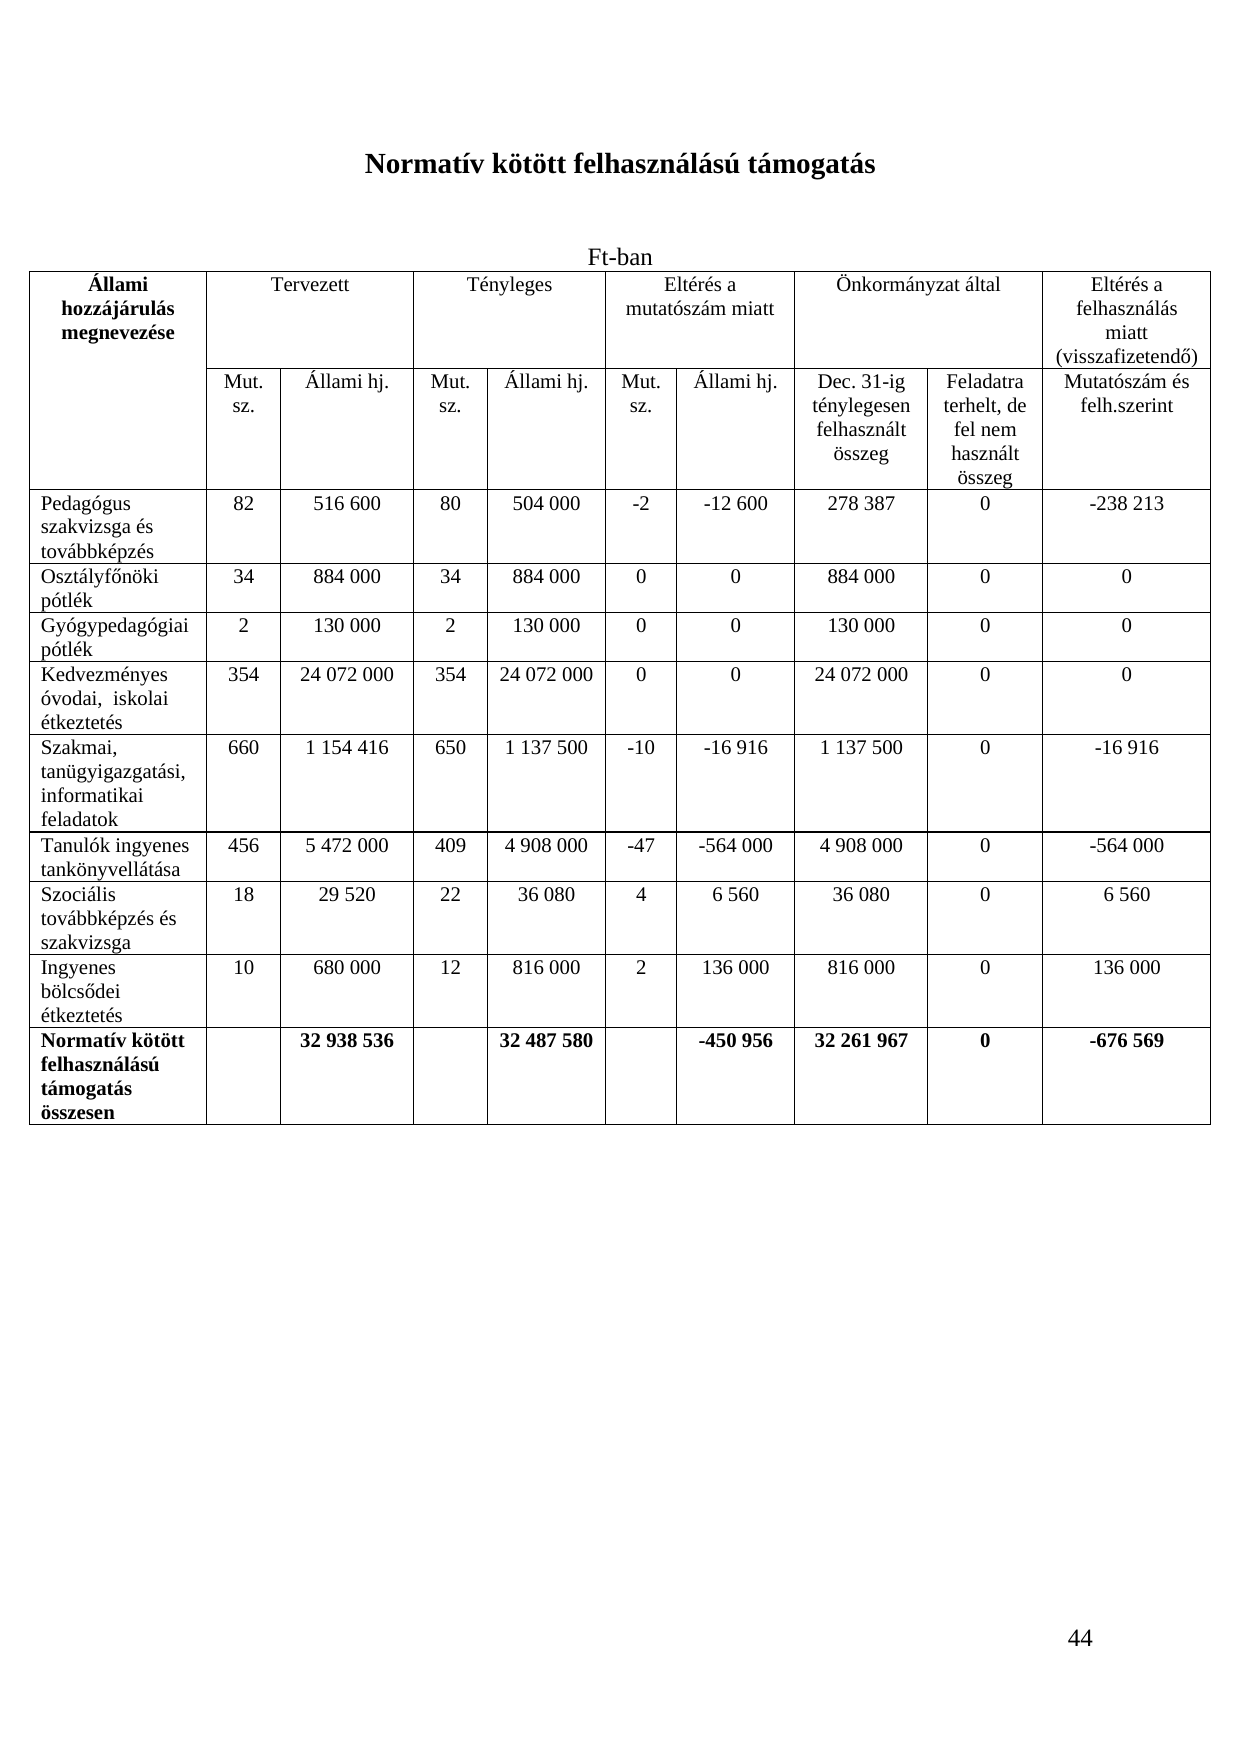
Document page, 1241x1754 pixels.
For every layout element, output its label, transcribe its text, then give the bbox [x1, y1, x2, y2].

table_cell 2 [207, 613, 280, 661]
table_cell 4 [606, 882, 676, 954]
table_cell -10 [606, 735, 676, 831]
table_cell Szociális továbbképzés és szakvizsga [30, 882, 206, 954]
text Normatív kötött felhasználású támogatás [148, 146, 1093, 180]
table_cell 82 [207, 490, 280, 563]
table_cell Kedvezményes óvodai, iskolai étkeztetés [30, 662, 206, 734]
table_cell -2 [606, 490, 676, 563]
table_cell 32 938 536 [281, 1028, 413, 1124]
table_cell 136 000 [1043, 955, 1210, 1027]
table_cell 0 [928, 490, 1042, 563]
table_cell 1 137 500 [795, 735, 927, 831]
table_cell 18 [207, 882, 280, 954]
table_cell 24 072 000 [281, 662, 413, 734]
table_cell Ingyenes bölcsődei étkeztetés [30, 955, 206, 1027]
table_cell 22 [414, 882, 487, 954]
table_cell 0 [928, 662, 1042, 734]
table_cell Feladatra terhelt, de fel nem használt összeg [928, 369, 1042, 489]
table_cell 1 154 416 [281, 735, 413, 831]
table_cell -676 569 [1043, 1028, 1210, 1124]
table_cell 0 [928, 955, 1042, 1027]
table_cell Mut. sz. [207, 369, 280, 489]
table_cell 6 560 [1043, 882, 1210, 954]
table_cell 816 000 [795, 955, 927, 1027]
table_cell 0 [1043, 662, 1210, 734]
table_header Tényleges [414, 272, 605, 368]
table_cell 12 [414, 955, 487, 1027]
table_cell 0 [677, 662, 794, 734]
table_header Eltérés a felhasználás miatt (visszafizetendő) [1043, 272, 1210, 368]
table_cell 0 [606, 662, 676, 734]
table_cell 816 000 [488, 955, 605, 1027]
table_cell 10 [207, 955, 280, 1027]
table_cell 34 [207, 564, 280, 612]
table_cell 130 000 [488, 613, 605, 661]
table_cell 0 [928, 882, 1042, 954]
table_cell 2 [606, 955, 676, 1027]
table_cell 4 908 000 [488, 833, 605, 881]
table_cell -16 916 [677, 735, 794, 831]
table_header Eltérés a mutatószám miatt [606, 272, 794, 368]
table_cell 34 [414, 564, 487, 612]
table_cell Szakmai, tanügyigazgatási, informatikai feladatok [30, 735, 206, 831]
table_cell 130 000 [281, 613, 413, 661]
table_cell Normatív kötött felhasználású támogatás összesen [30, 1028, 206, 1124]
table_cell 650 [414, 735, 487, 831]
table_cell 130 000 [795, 613, 927, 661]
table_cell Tanulók ingyenes tankönyvellátása [30, 833, 206, 881]
table_cell -564 000 [1043, 833, 1210, 881]
table_cell Állami hj. [281, 369, 413, 489]
table_cell Gyógypedagógiai pótlék [30, 613, 206, 661]
table_cell 4 908 000 [795, 833, 927, 881]
table_cell 409 [414, 833, 487, 881]
text Ft-ban [148, 213, 1093, 271]
table_cell [207, 1028, 280, 1124]
table_cell 354 [414, 662, 487, 734]
table_cell -564 000 [677, 833, 794, 881]
table_cell 5 472 000 [281, 833, 413, 881]
table_cell 504 000 [488, 490, 605, 563]
table_cell 29 520 [281, 882, 413, 954]
table_cell [606, 1028, 676, 1124]
table_cell 36 080 [795, 882, 927, 954]
table_cell [414, 1028, 487, 1124]
table_cell Állami hj. [677, 369, 794, 489]
table_cell Mut. sz. [414, 369, 487, 489]
table_cell 0 [928, 735, 1042, 831]
table_cell 0 [677, 564, 794, 612]
table_cell 80 [414, 490, 487, 563]
table_cell 0 [928, 833, 1042, 881]
table_header Állami hozzájárulás megnevezése [30, 272, 206, 489]
table_cell 32 487 580 [488, 1028, 605, 1124]
table_cell Pedagógus szakvizsga és továbbképzés [30, 490, 206, 563]
table_cell 1 137 500 [488, 735, 605, 831]
table_cell Dec. 31-ig ténylegesen felhasznált összeg [795, 369, 927, 489]
table_cell 0 [928, 613, 1042, 661]
table_cell 24 072 000 [795, 662, 927, 734]
table_cell 884 000 [488, 564, 605, 612]
table_cell 884 000 [795, 564, 927, 612]
table_cell -12 600 [677, 490, 794, 563]
table_cell 0 [606, 564, 676, 612]
table_cell 516 600 [281, 490, 413, 563]
table_cell 0 [606, 613, 676, 661]
table_cell 660 [207, 735, 280, 831]
table_cell 0 [928, 1028, 1042, 1124]
table_cell Mutatószám és felh.szerint [1043, 369, 1210, 489]
table_cell 24 072 000 [488, 662, 605, 734]
table_header Önkormányzat által [795, 272, 1042, 368]
table_cell 278 387 [795, 490, 927, 563]
table_cell 136 000 [677, 955, 794, 1027]
table_cell Mut. sz. [606, 369, 676, 489]
table_cell 354 [207, 662, 280, 734]
table_cell -450 956 [677, 1028, 794, 1124]
table_cell Állami hj. [488, 369, 605, 489]
table_cell 0 [1043, 613, 1210, 661]
table_cell 2 [414, 613, 487, 661]
table_cell 680 000 [281, 955, 413, 1027]
table_cell 0 [928, 564, 1042, 612]
table_header Tervezett [207, 272, 413, 368]
table_cell 884 000 [281, 564, 413, 612]
table_cell 0 [677, 613, 794, 661]
table_cell 32 261 967 [795, 1028, 927, 1124]
table_cell 6 560 [677, 882, 794, 954]
table_cell Osztályfőnöki pótlék [30, 564, 206, 612]
table_cell -47 [606, 833, 676, 881]
table_cell -238 213 [1043, 490, 1210, 563]
table_cell 456 [207, 833, 280, 881]
table_cell 0 [1043, 564, 1210, 612]
table_cell -16 916 [1043, 735, 1210, 831]
table_cell 36 080 [488, 882, 605, 954]
